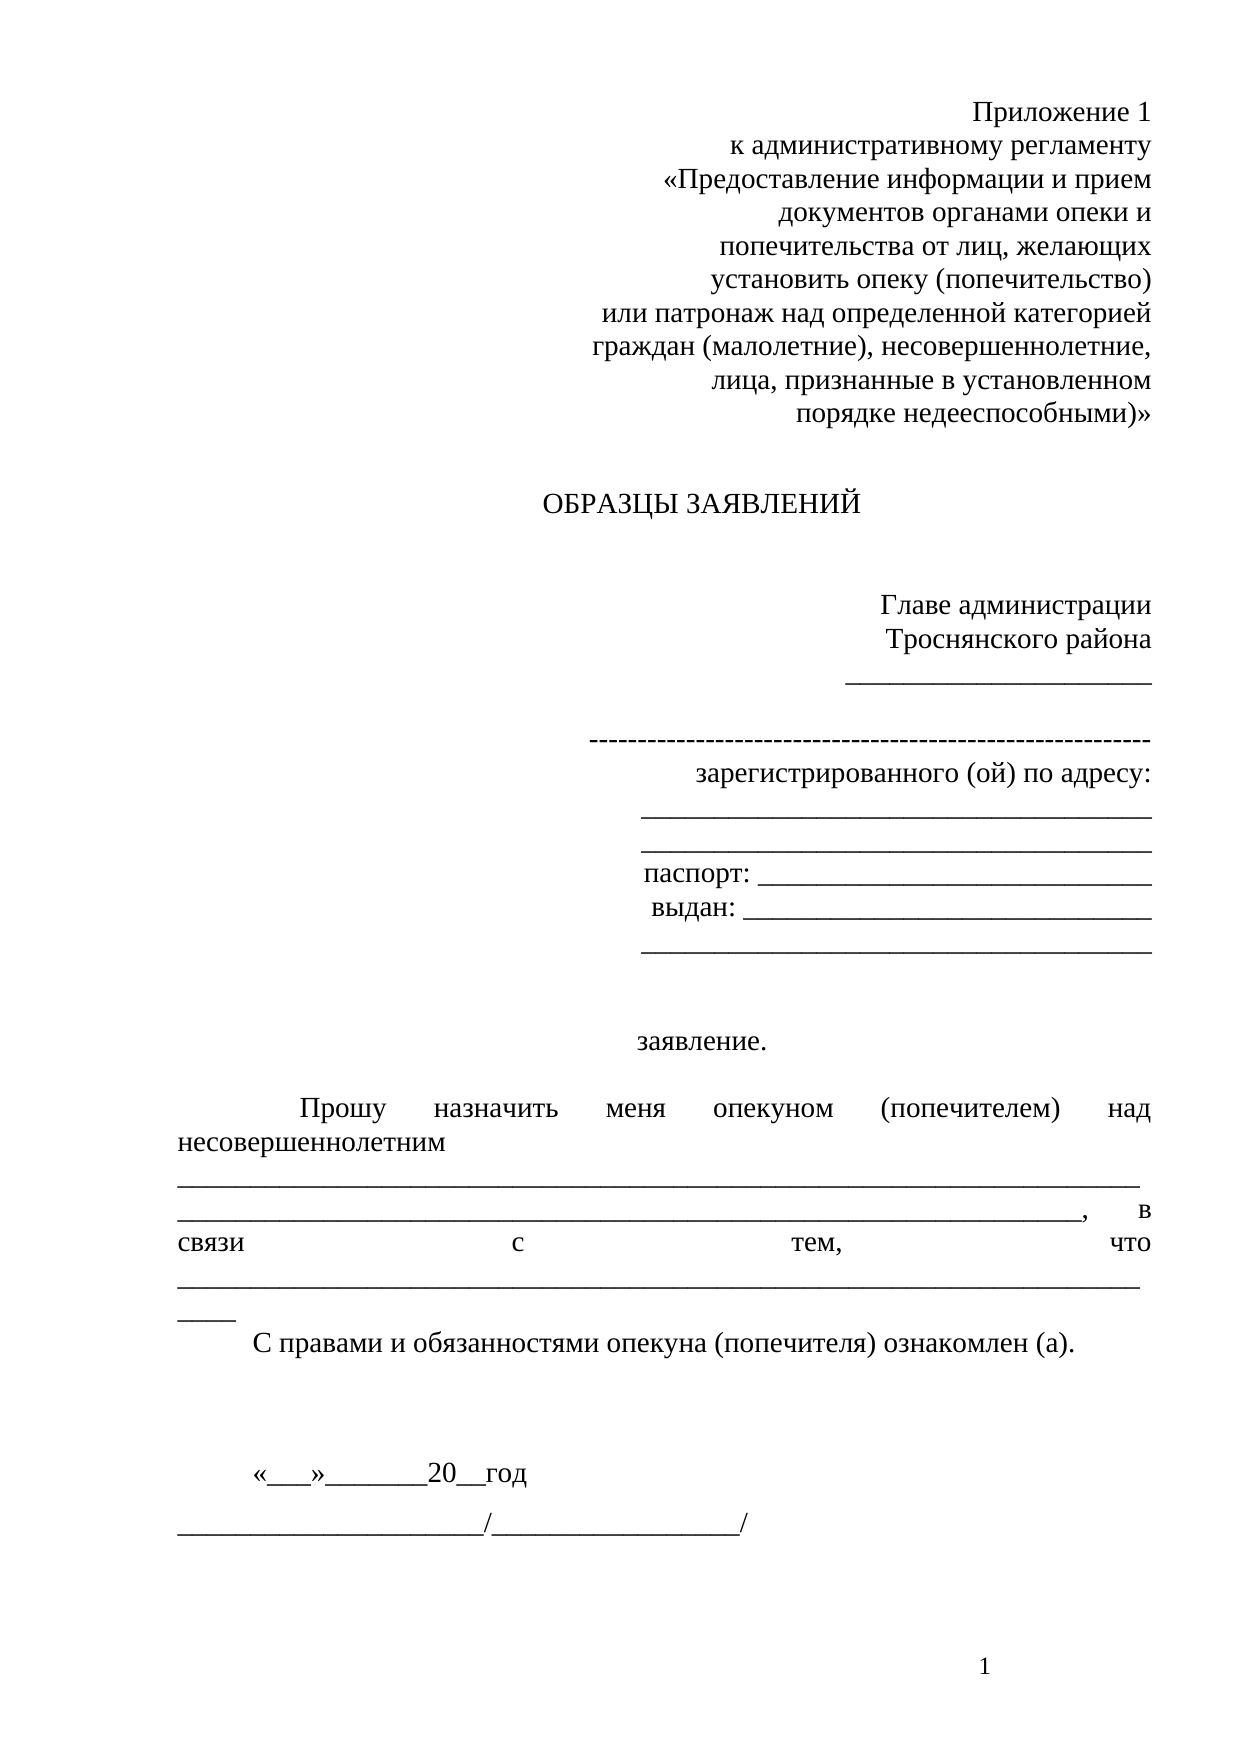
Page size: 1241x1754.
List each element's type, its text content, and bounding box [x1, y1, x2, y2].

text или патронаж над определенной категорией [177, 295, 1152, 328]
text заявление. [177, 1023, 1152, 1057]
text ___________________________________ [177, 923, 1152, 956]
text «Предоставление информации и прием [177, 161, 1152, 194]
text порядке недееспособными)» [177, 396, 1152, 429]
text установить опеку (попечительство) [177, 261, 1152, 295]
text ___________________________________ [177, 788, 1152, 822]
text граждан (малолетние), несовершеннолетние, [177, 328, 1152, 362]
text Приложение 1 [177, 94, 1152, 127]
text паспорт: ___________________________ [177, 856, 1152, 889]
text ---------------------------------------------------------- [177, 721, 1152, 755]
text «___»_______20__год _____________________/_________________/ [177, 1455, 1152, 1539]
text Главе администрации [177, 587, 1152, 621]
text ОБРАЗЦЫ ЗАЯВЛЕНИЙ [177, 487, 1152, 520]
text Троснянского района [177, 621, 1152, 654]
text документов органами опеки и [177, 194, 1152, 228]
text С правами и обязанностями опекуна (попечителя) ознакомлен (а). [177, 1325, 1152, 1359]
text ___________________________________ [177, 822, 1152, 856]
text _____________________ [177, 654, 1152, 688]
text зарегистрированного (ой) по адресу: [177, 755, 1152, 788]
text лица, признанные в установленном [177, 362, 1152, 396]
text выдан: ____________________________ [177, 889, 1152, 923]
text к административному регламенту [177, 127, 1152, 161]
text Прошу назначить меня опекуном (попечителем) над несовершеннолетним ________________________________________________________________________________________________________________________________, в связи с тем, что ______________________________________________________________________ [177, 1090, 1152, 1325]
text попечительства от лиц, желающих [177, 228, 1152, 261]
